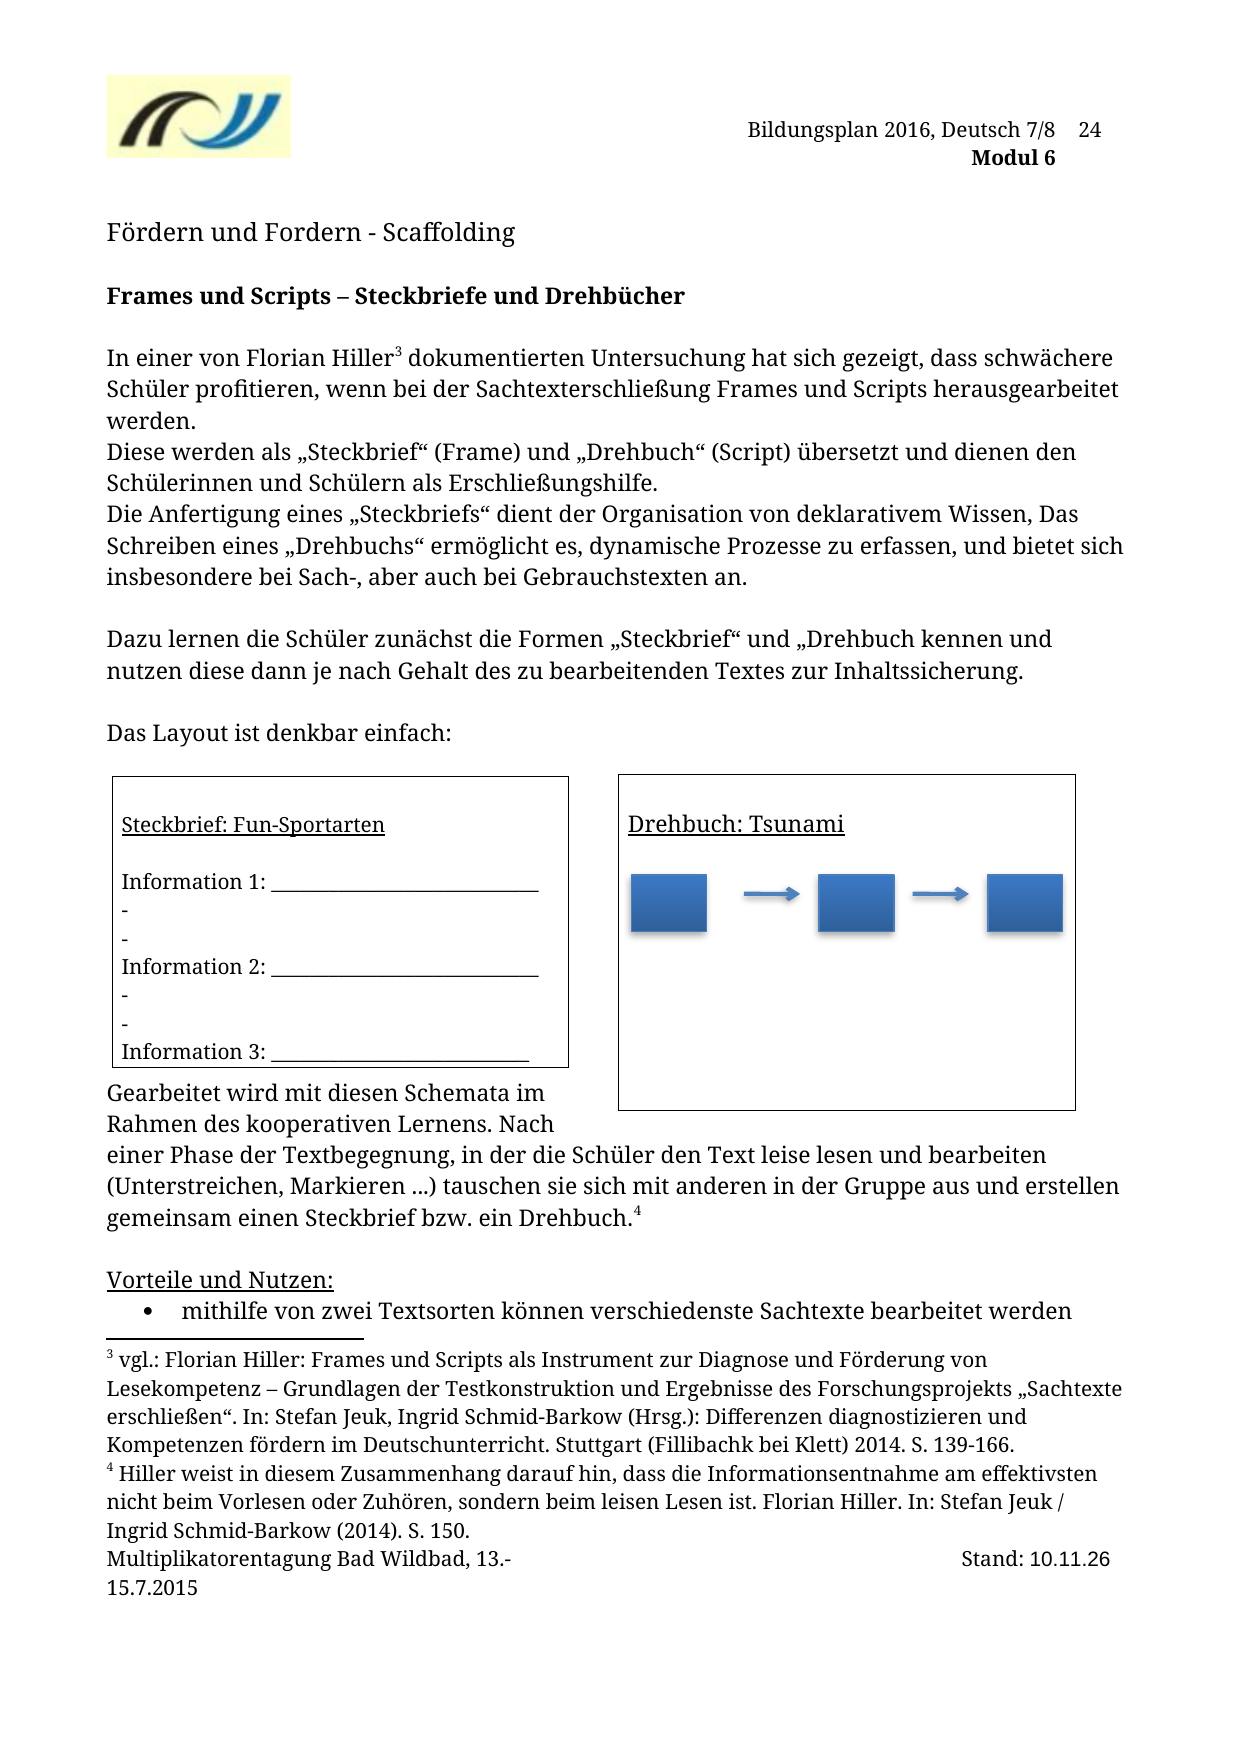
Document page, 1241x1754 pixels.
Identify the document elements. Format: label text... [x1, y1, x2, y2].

text Frames und Scripts – Steckbriefe und Drehbücher [106, 279, 1134, 311]
picture [106, 75, 291, 158]
list mithilfe von zwei Textsorten können verschiedenste Sachtexte bearbeitet werden [144, 1295, 1134, 1327]
text In einer von Florian Hiller dokumentierten Untersuchung hat sich gezeigt, dass schwächere Schüler profitieren, wenn bei der Sachtexterschließung Frames und Scripts herausgearbeitet werden. [106, 342, 1134, 436]
text Gearbeitet wird mit diesen Schemata im Rahmen des kooperativen Lernens. Nach einer Phase der Textbegegnung, in der die Schüler den Text leise lesen und bearbeiten (Unterstreichen, Markieren ...) tauschen sie sich mit anderen in der Gruppe aus und erstellen gemeinsam einen Steckbrief bzw. ein Drehbuch. [106, 811, 1134, 1233]
text Das Layout ist denkbar einfach: [106, 717, 1134, 748]
text Diese werden als „Steckbrief“ (Frame) und „Drehbuch“ (Script) übersetzt und dienen den Schülerinnen und Schülern als Erschließungshilfe. [106, 436, 1134, 498]
text Vorteile und Nutzen: [106, 1264, 1134, 1295]
text Fördern und Fordern - Scaffolding [106, 214, 1134, 248]
text Dazu lernen die Schüler zunächst die Formen „Steckbrief“ und „Drehbuch kennen und nutzen diese dann je nach Gehalt des zu bearbeitenden Textes zur Inhaltssicherung. [106, 623, 1134, 686]
text Die Anfertigung eines „Steckbriefs“ dient der Organisation von deklarativem Wissen, Das Schreiben eines „Drehbuchs“ ermöglicht es, dynamische Prozesse zu erfassen, und bietet sich insbesondere bei Sach-, aber auch bei Gebrauchstexten an. [106, 498, 1134, 592]
